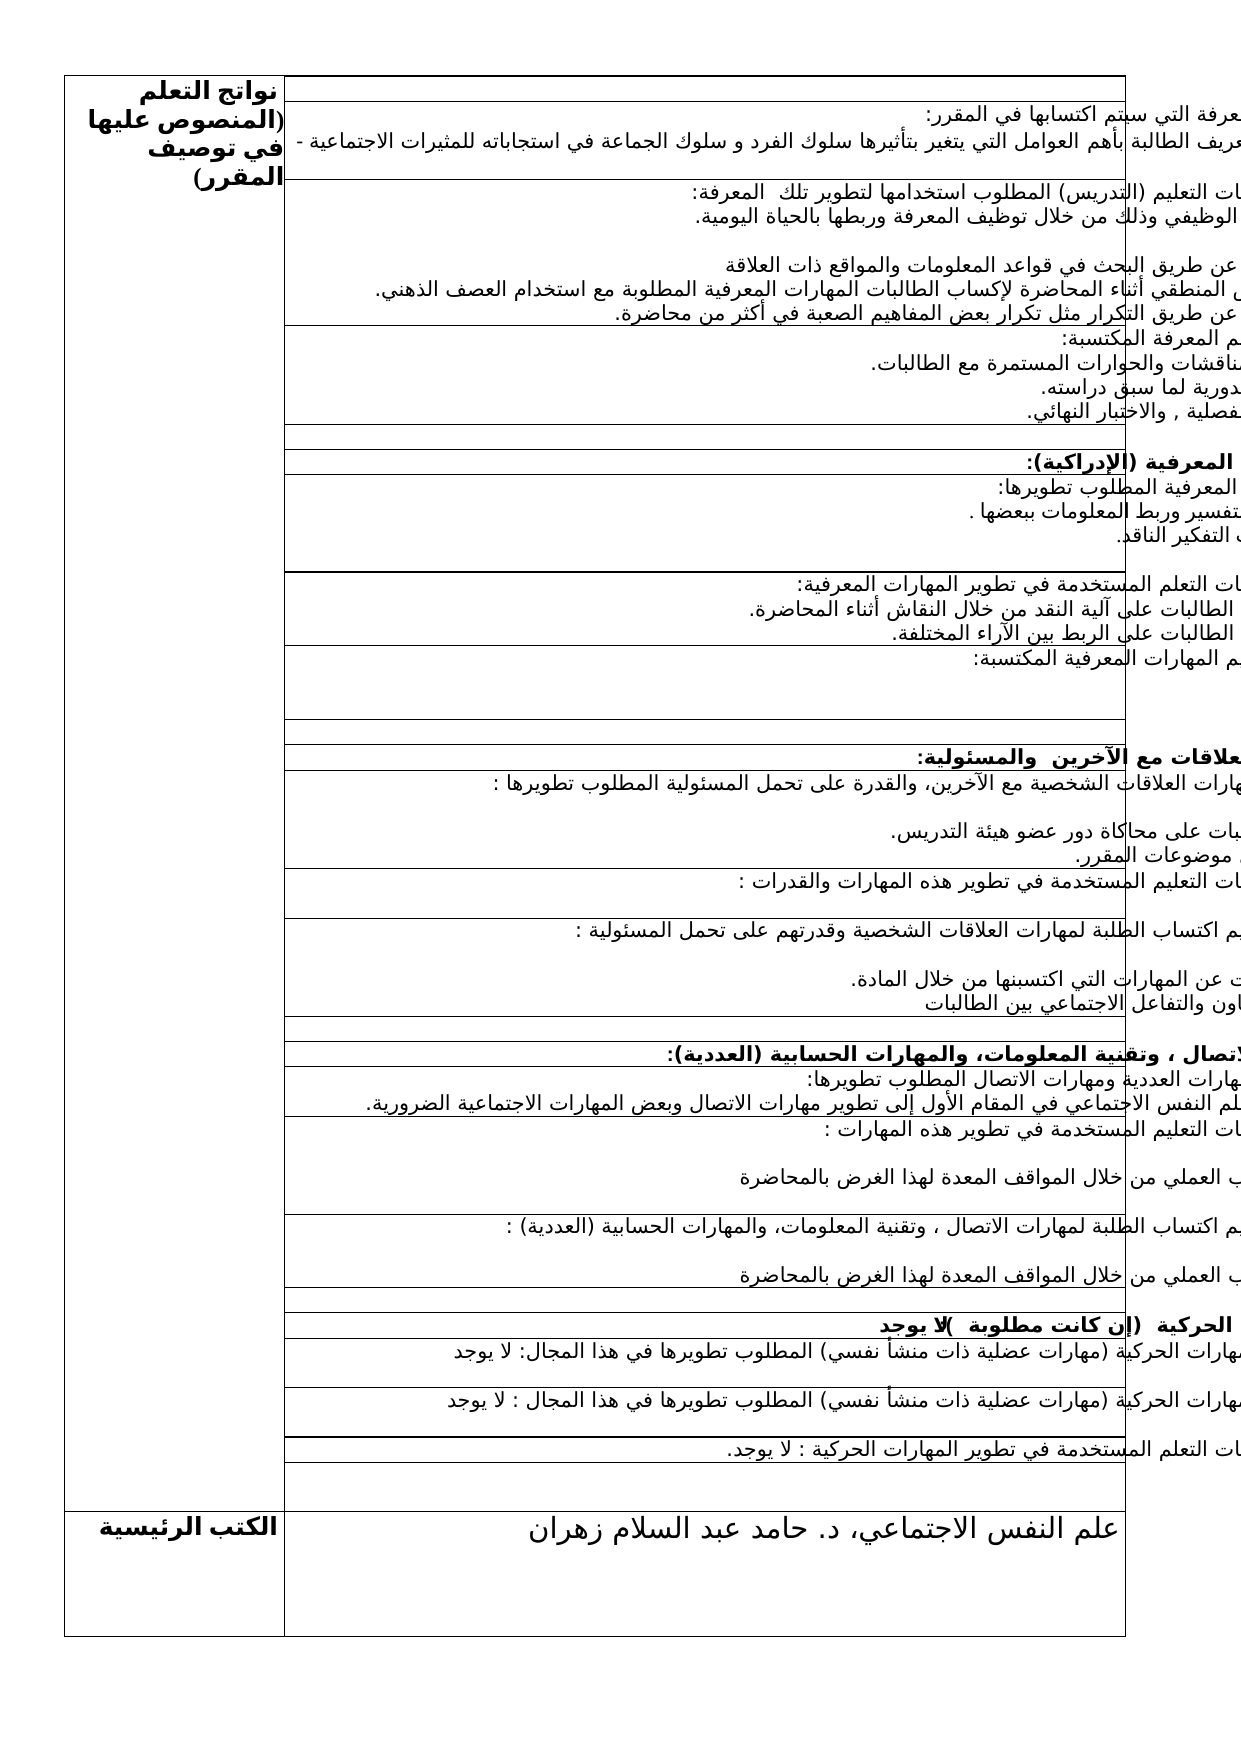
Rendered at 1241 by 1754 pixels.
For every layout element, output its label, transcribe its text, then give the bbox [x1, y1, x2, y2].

table_cell [285, 573, 1125, 645]
table_cell [285, 1339, 1125, 1387]
table_cell [285, 1438, 1125, 1462]
table_cell [285, 1215, 1125, 1287]
table_cell [285, 720, 1125, 744]
table_cell [285, 646, 1125, 719]
table_cell [285, 919, 1125, 1016]
table_cell نواتج التعلم (المنصوص عليها في توصيف المقرر) [65, 76, 284, 1511]
table_cell [285, 745, 1125, 770]
table_cell [285, 425, 1125, 449]
table_cell الكتب الرئيسية [65, 1512, 284, 1636]
table_cell [285, 77, 1125, 101]
table_cell [285, 1388, 1125, 1436]
table_cell [285, 1313, 1125, 1338]
table_cell [285, 475, 1125, 571]
table_cell علم النفس الاجتماعي، د. حامد عبد السلام زهران [285, 1512, 1125, 1636]
table_cell [285, 180, 1125, 325]
table_cell [285, 1042, 1125, 1066]
table_cell [285, 1117, 1125, 1214]
table_cell [285, 102, 1125, 179]
table_cell [285, 450, 1125, 474]
table_cell [285, 1067, 1125, 1116]
table_cell [285, 869, 1125, 918]
table_cell [285, 1463, 1125, 1511]
table_cell [285, 326, 1125, 424]
table_cell [285, 1017, 1125, 1041]
table_cell [285, 1288, 1125, 1312]
table_cell [285, 771, 1125, 868]
